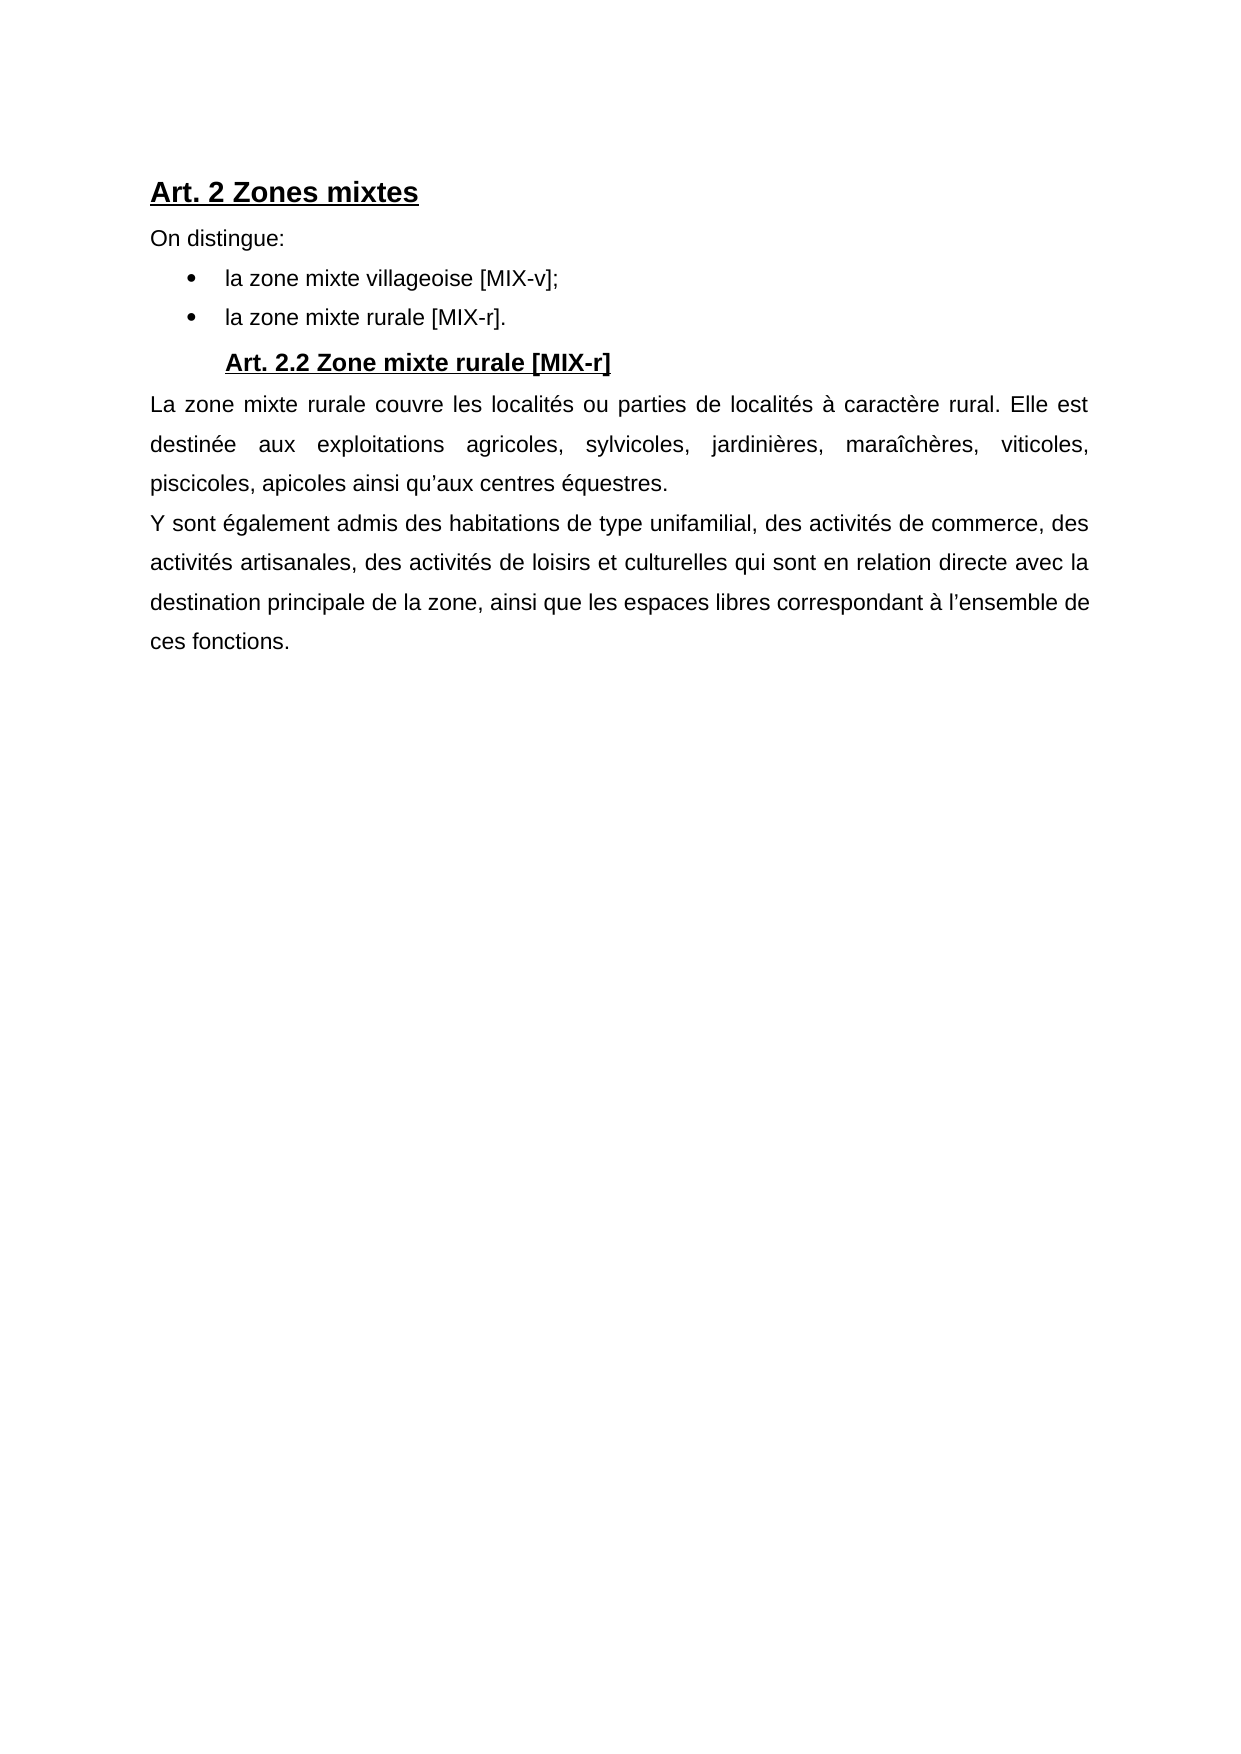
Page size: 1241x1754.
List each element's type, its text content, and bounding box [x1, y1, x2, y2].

text La zone mixte rurale couvre les localités ou parties de localités à caractère rural. Elle est destinée aux exploitations agricoles, sylvicoles, jardinières, maraîchères, viticoles, piscicoles, apicoles ainsi qu’aux centres équestres. [150, 391, 1090, 496]
list la zone mixte rurale [MIX-r]. [187, 304, 1090, 331]
list la zone mixte villageoise [MIX-v]; [187, 265, 1090, 291]
text On distingue: [150, 225, 1090, 252]
subtitle Art. 2.2 Zone mixte rurale [MIX-r] [225, 348, 1090, 377]
subtitle Art. 2 Zones mixtes [150, 175, 1090, 208]
text Y sont également admis des habitations de type unifamilial, des activités de commerce, des activités artisanales, des activités de loisirs et culturelles qui sont en relation directe avec la destination principale de la zone, ainsi que les espaces libres correspondant à l’ensemble de ces fonctions. [150, 509, 1090, 654]
